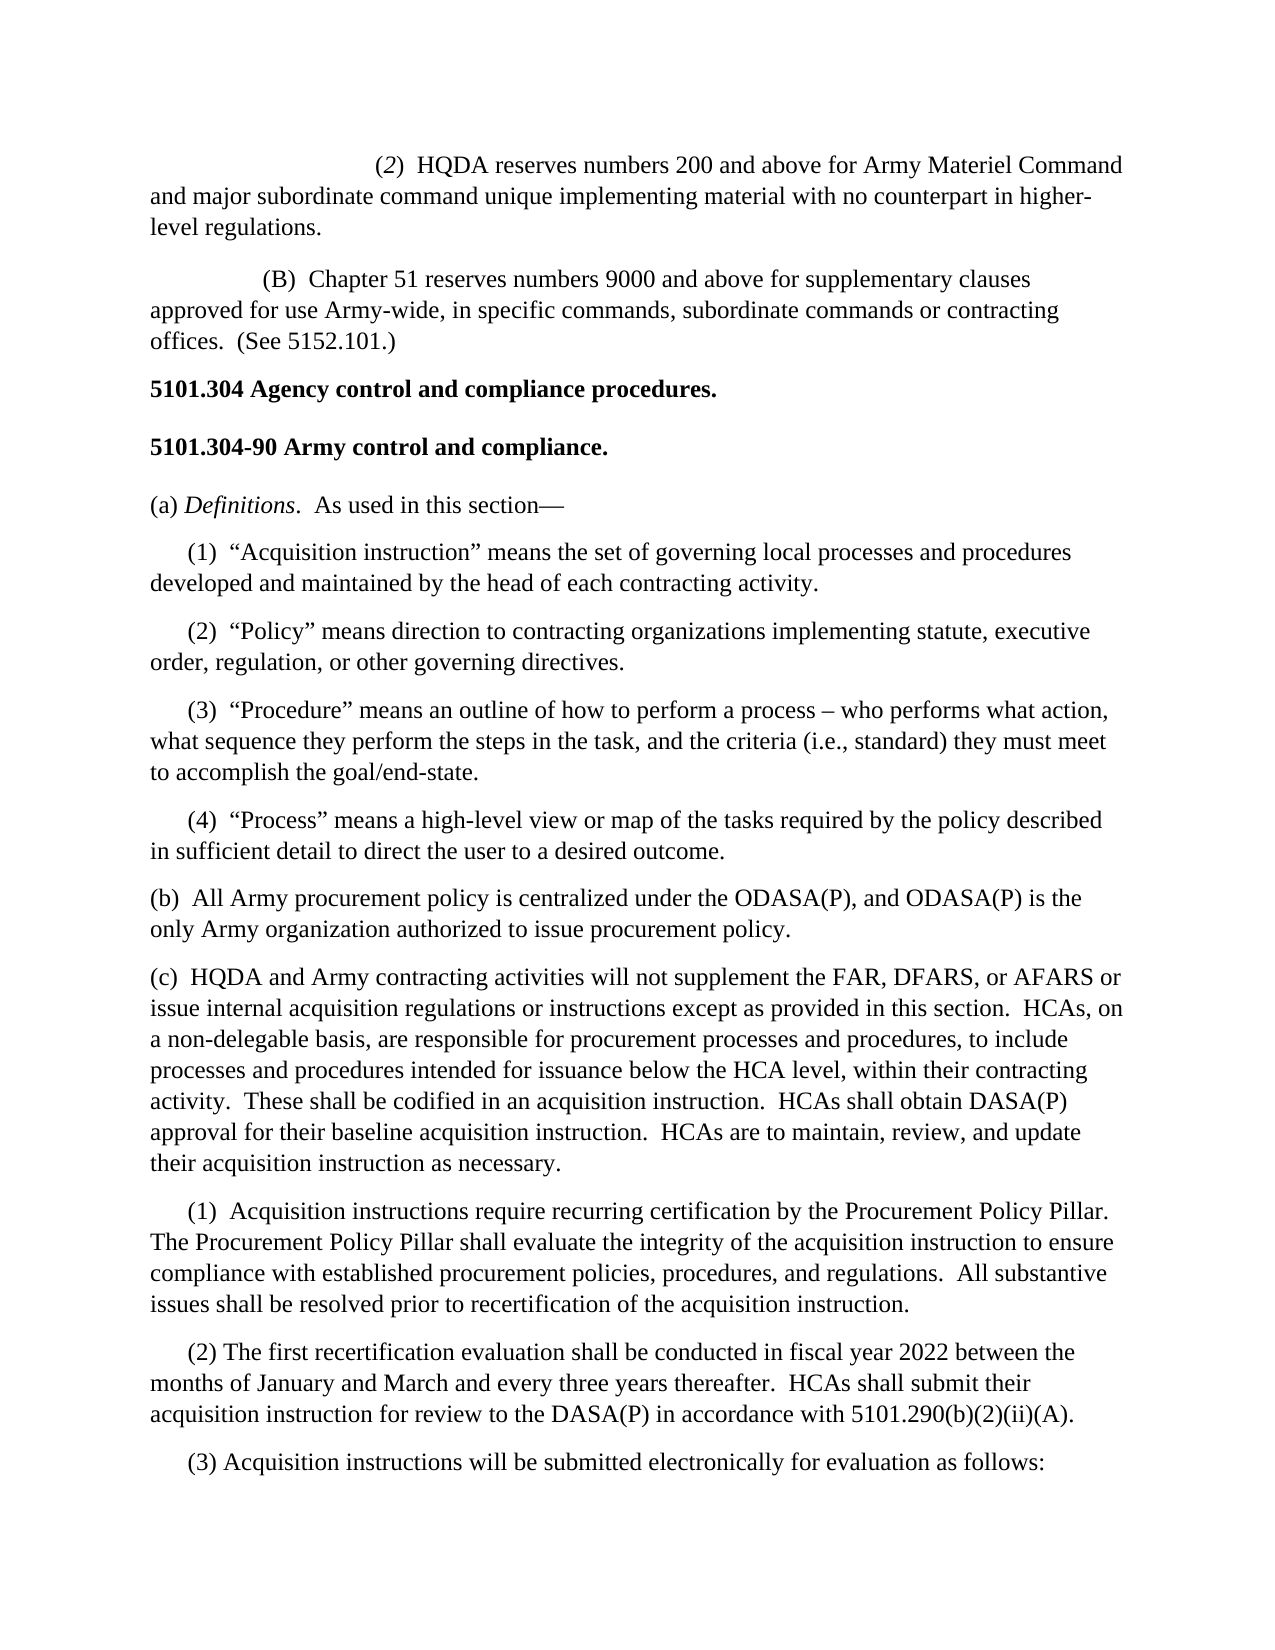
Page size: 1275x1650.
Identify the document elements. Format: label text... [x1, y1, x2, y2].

list (1) Acquisition instructions require recurring certification by the Procurement Policy Pillar. The Procurement Policy Pillar shall evaluate the integrity of the acquisition instruction to ensure compliance with established procurement policies, procedures, and regulations. All substantive issues shall be resolved prior to recertification of the acquisition instruction. [150, 1196, 1125, 1318]
list (4) “Process” means a high-level view or map of the tasks required by the policy described in sufficient detail to direct the user to a desired outcome. [150, 805, 1125, 864]
list (3) “Procedure” means an outline of how to perform a process – who performs what action, what sequence they perform the steps in the task, and the criteria (i.e., standard) they must meet to accomplish the goal/end-state. [150, 695, 1125, 786]
list (b) All Army procurement policy is centralized under the ODASA(P), and ODASA(P) is the only Army organization authorized to issue procurement policy. [150, 883, 1125, 943]
list (2) HQDA reserves numbers 200 and above for Army Materiel Command and major subordinate command unique implementing material with no counterpart in higher-level regulations. [150, 150, 1125, 241]
list (a) Definitions. As used in this section— [150, 490, 1125, 518]
subtitle 5101.304-90 Army control and compliance. [150, 432, 1125, 461]
list (3) Acquisition instructions will be submitted electronically for evaluation as follows: [150, 1447, 1125, 1476]
list (c) HQDA and Army contracting activities will not supplement the FAR, DFARS, or AFARS or issue internal acquisition regulations or instructions except as provided in this section. HCAs, on a non-delegable basis, are responsible for procurement processes and procedures, to include processes and procedures intended for issuance below the HCA level, within their contracting activity. These shall be codified in an acquisition instruction. HCAs shall obtain DASA(P) approval for their baseline acquisition instruction. HCAs are to maintain, review, and update their acquisition instruction as necessary. [150, 962, 1125, 1177]
list (B) Chapter 51 reserves numbers 9000 and above for supplementary clauses approved for use Army-wide, in specific commands, subordinate commands or contracting offices. (See 5152.101.) [150, 264, 1125, 355]
list (2) The first recertification evaluation shall be conducted in fiscal year 2022 between the months of January and March and every three years thereafter. HCAs shall submit their acquisition instruction for review to the DASA(P) in accordance with 5101.290(b)(2)(ii)(A). [150, 1337, 1125, 1428]
list (1) “Acquisition instruction” means the set of governing local processes and procedures developed and maintained by the head of each contracting activity. [150, 537, 1125, 597]
subtitle 5101.304 Agency control and compliance procedures. [150, 374, 1125, 402]
list (2) “Policy” means direction to contracting organizations implementing statute, executive order, regulation, or other governing directives. [150, 616, 1125, 676]
